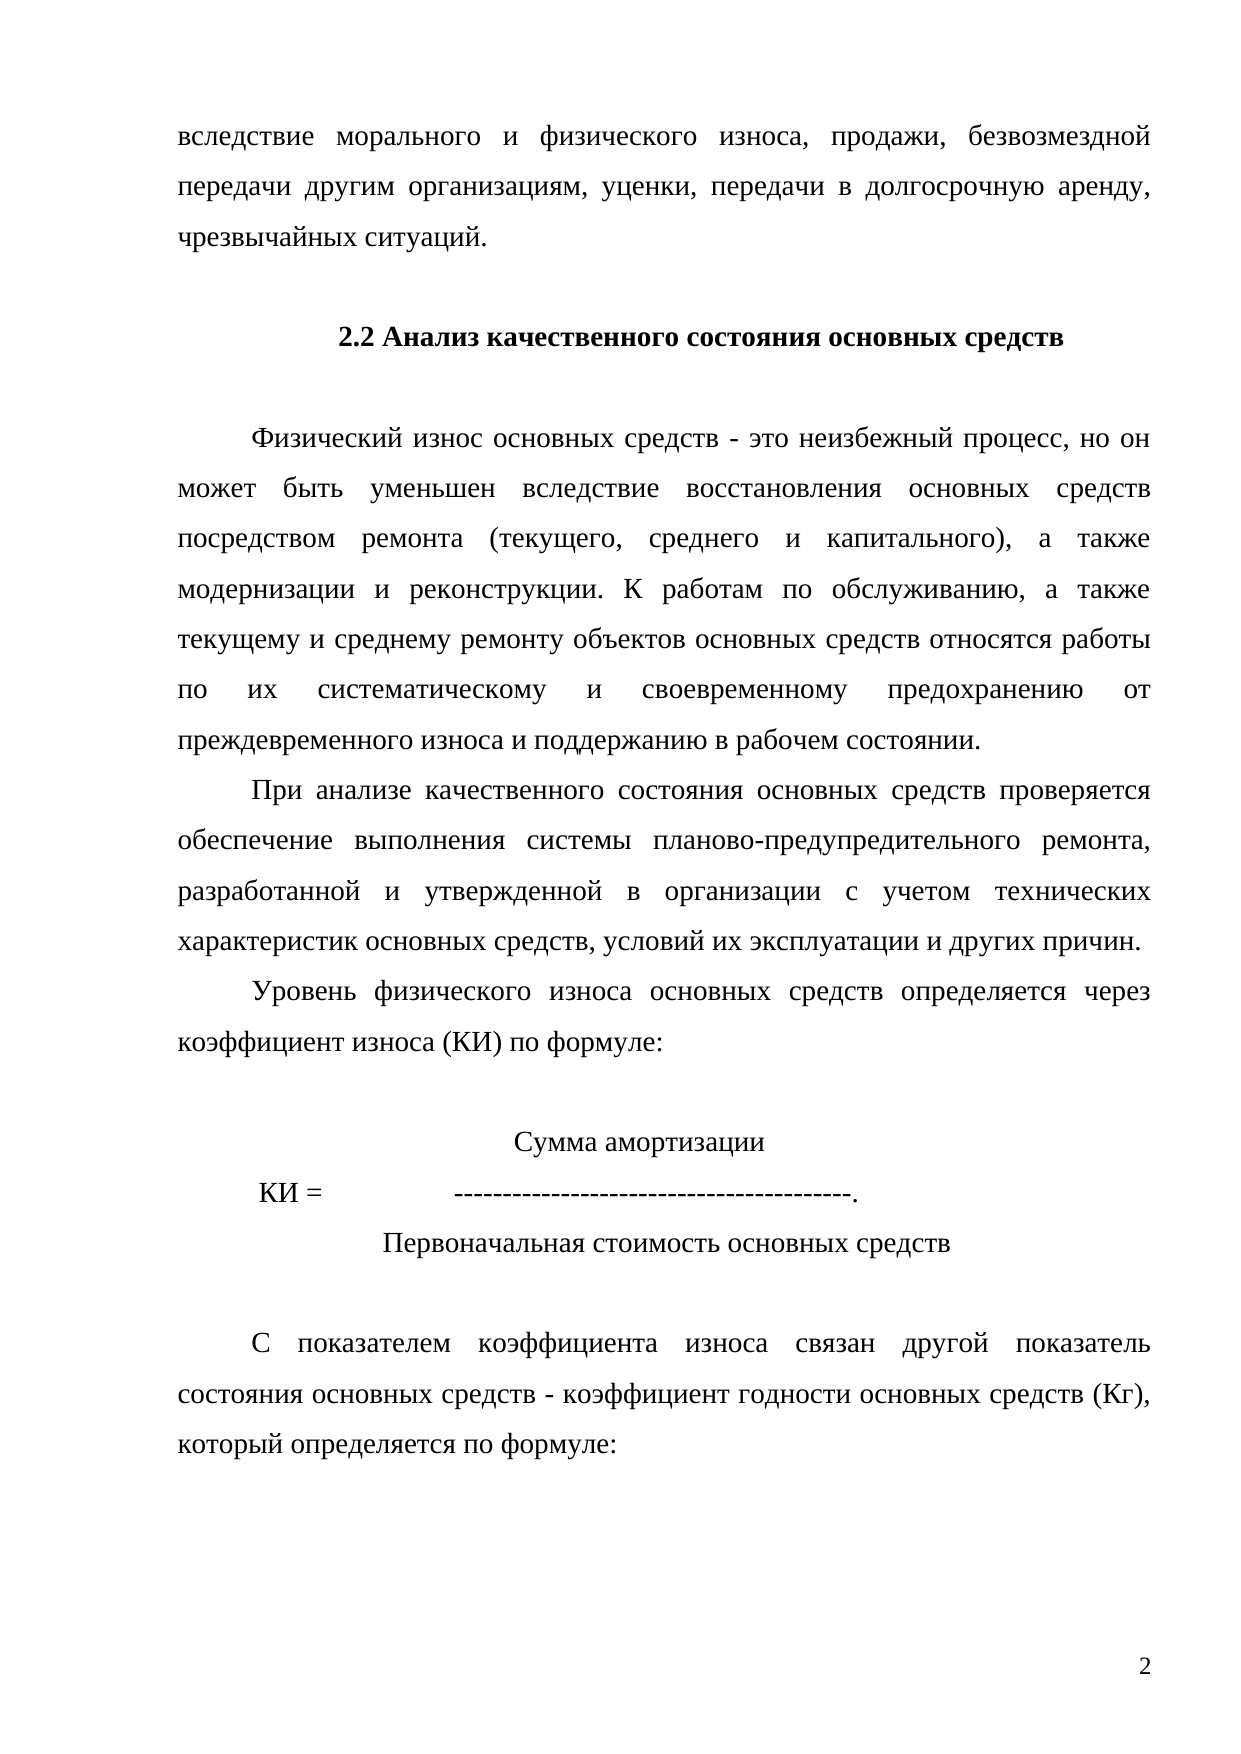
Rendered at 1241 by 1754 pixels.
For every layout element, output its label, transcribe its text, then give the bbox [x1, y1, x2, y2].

text 2.2 Анализ качественного состояния основных средств [177, 319, 1152, 353]
text Первоначальная стоимость основных средств [177, 1225, 1152, 1258]
text С показателем коэффициента износа связан другой показатель состояния основных средств - коэффициент годности основных средств (Кг), который определяется по формуле: [177, 1326, 1152, 1460]
text При анализе качественного состояния основных средств проверяется обеспечение выполнения системы планово-предупредительного ремонта, разработанной и утвержденной в организации с учетом технических характеристик основных средств, условий их эксплуатации и других причин. [177, 772, 1152, 957]
text Уровень физического износа основных средств определяется через коэффициент износа (КИ) по формуле: [177, 973, 1152, 1057]
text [177, 118, 1152, 252]
text Физический износ основных средств - это неизбежный процесс, но он может быть уменьшен вследствие восстановления основных средств посредством ремонта (текущего, среднего и капитального), а также модернизации и реконструкции. К работам по обслуживанию, а также текущему и среднему ремонту объектов основных средств относятся работы по их систематическому и своевременному предохранению от преждевременного износа и поддержанию в рабочем состоянии. [177, 420, 1152, 755]
text КИ = -----------------------------------------. [177, 1175, 1152, 1208]
text Сумма амортизации [177, 1124, 1152, 1158]
